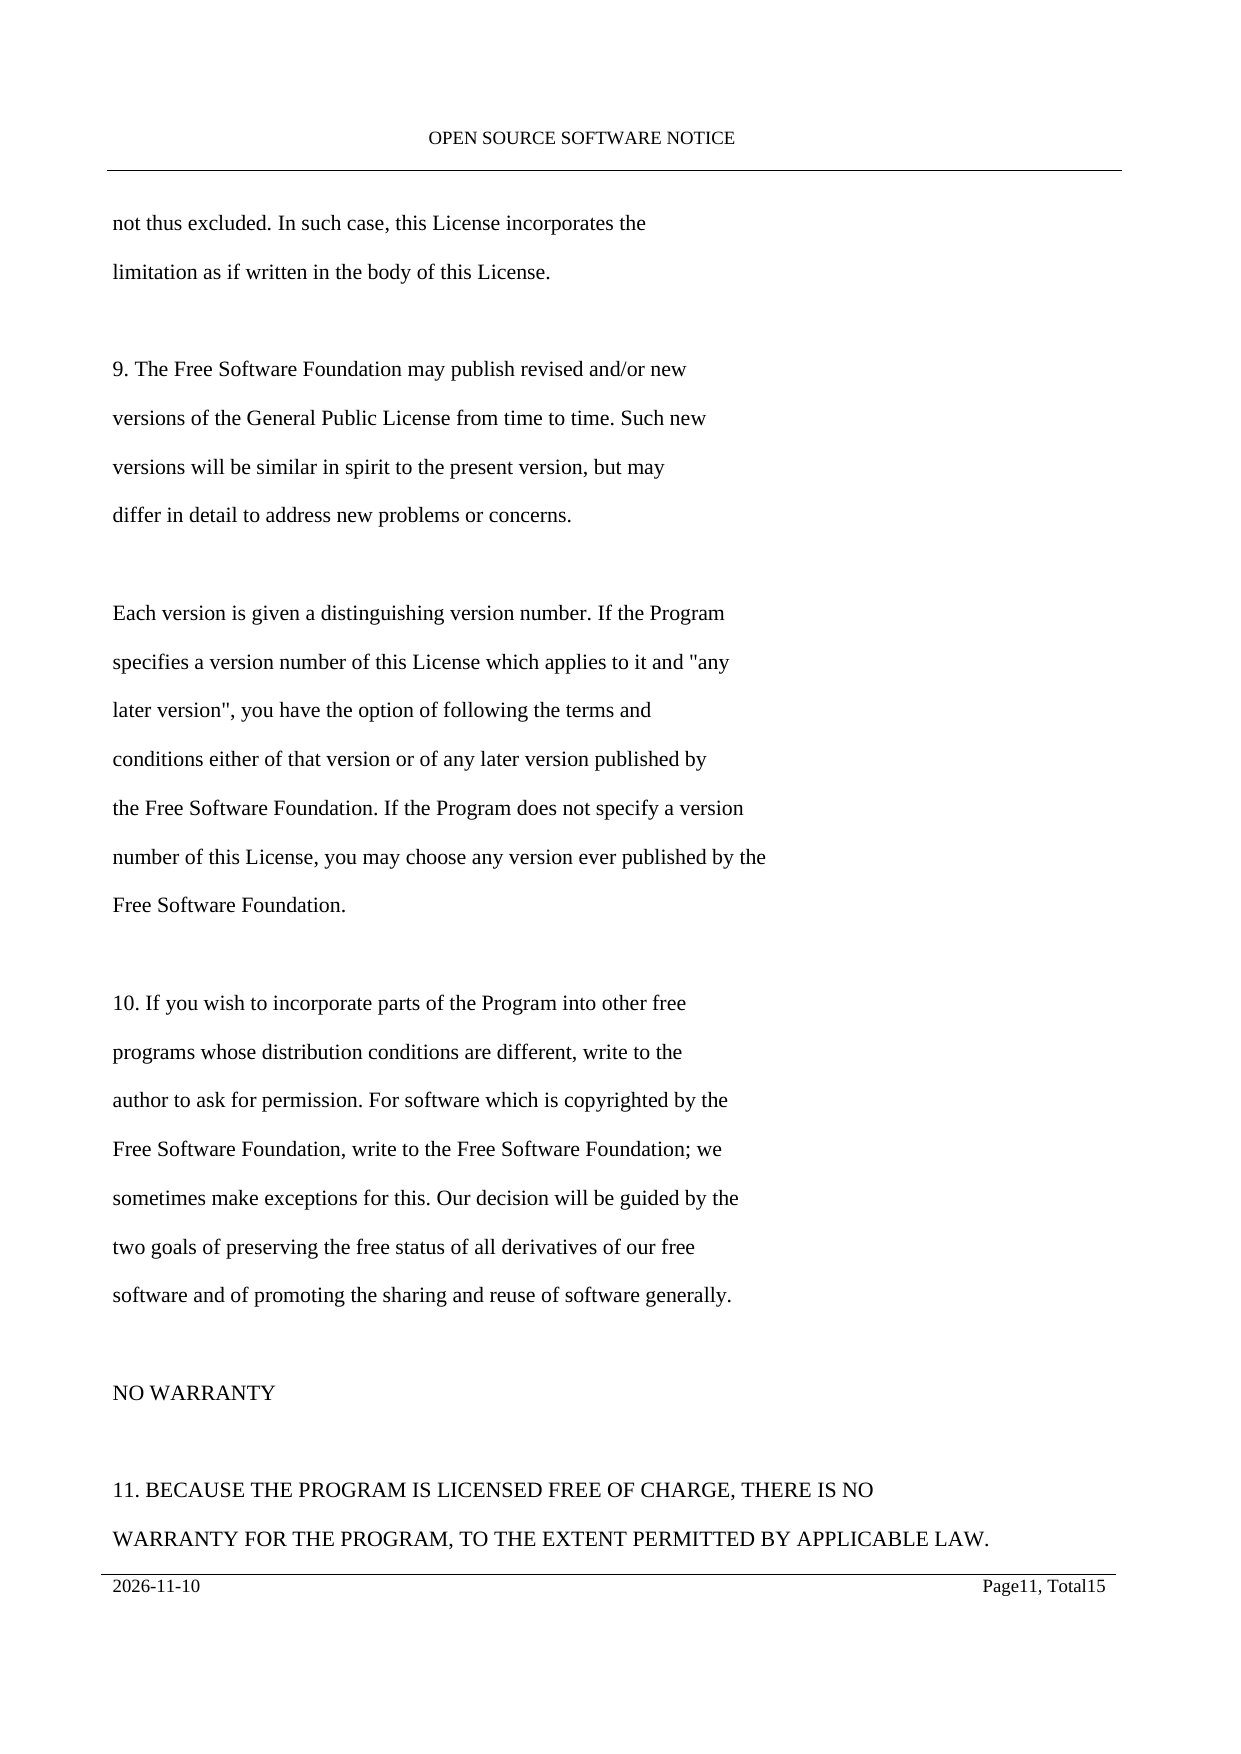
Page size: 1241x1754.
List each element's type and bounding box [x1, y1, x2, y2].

text [112, 206, 1128, 1555]
